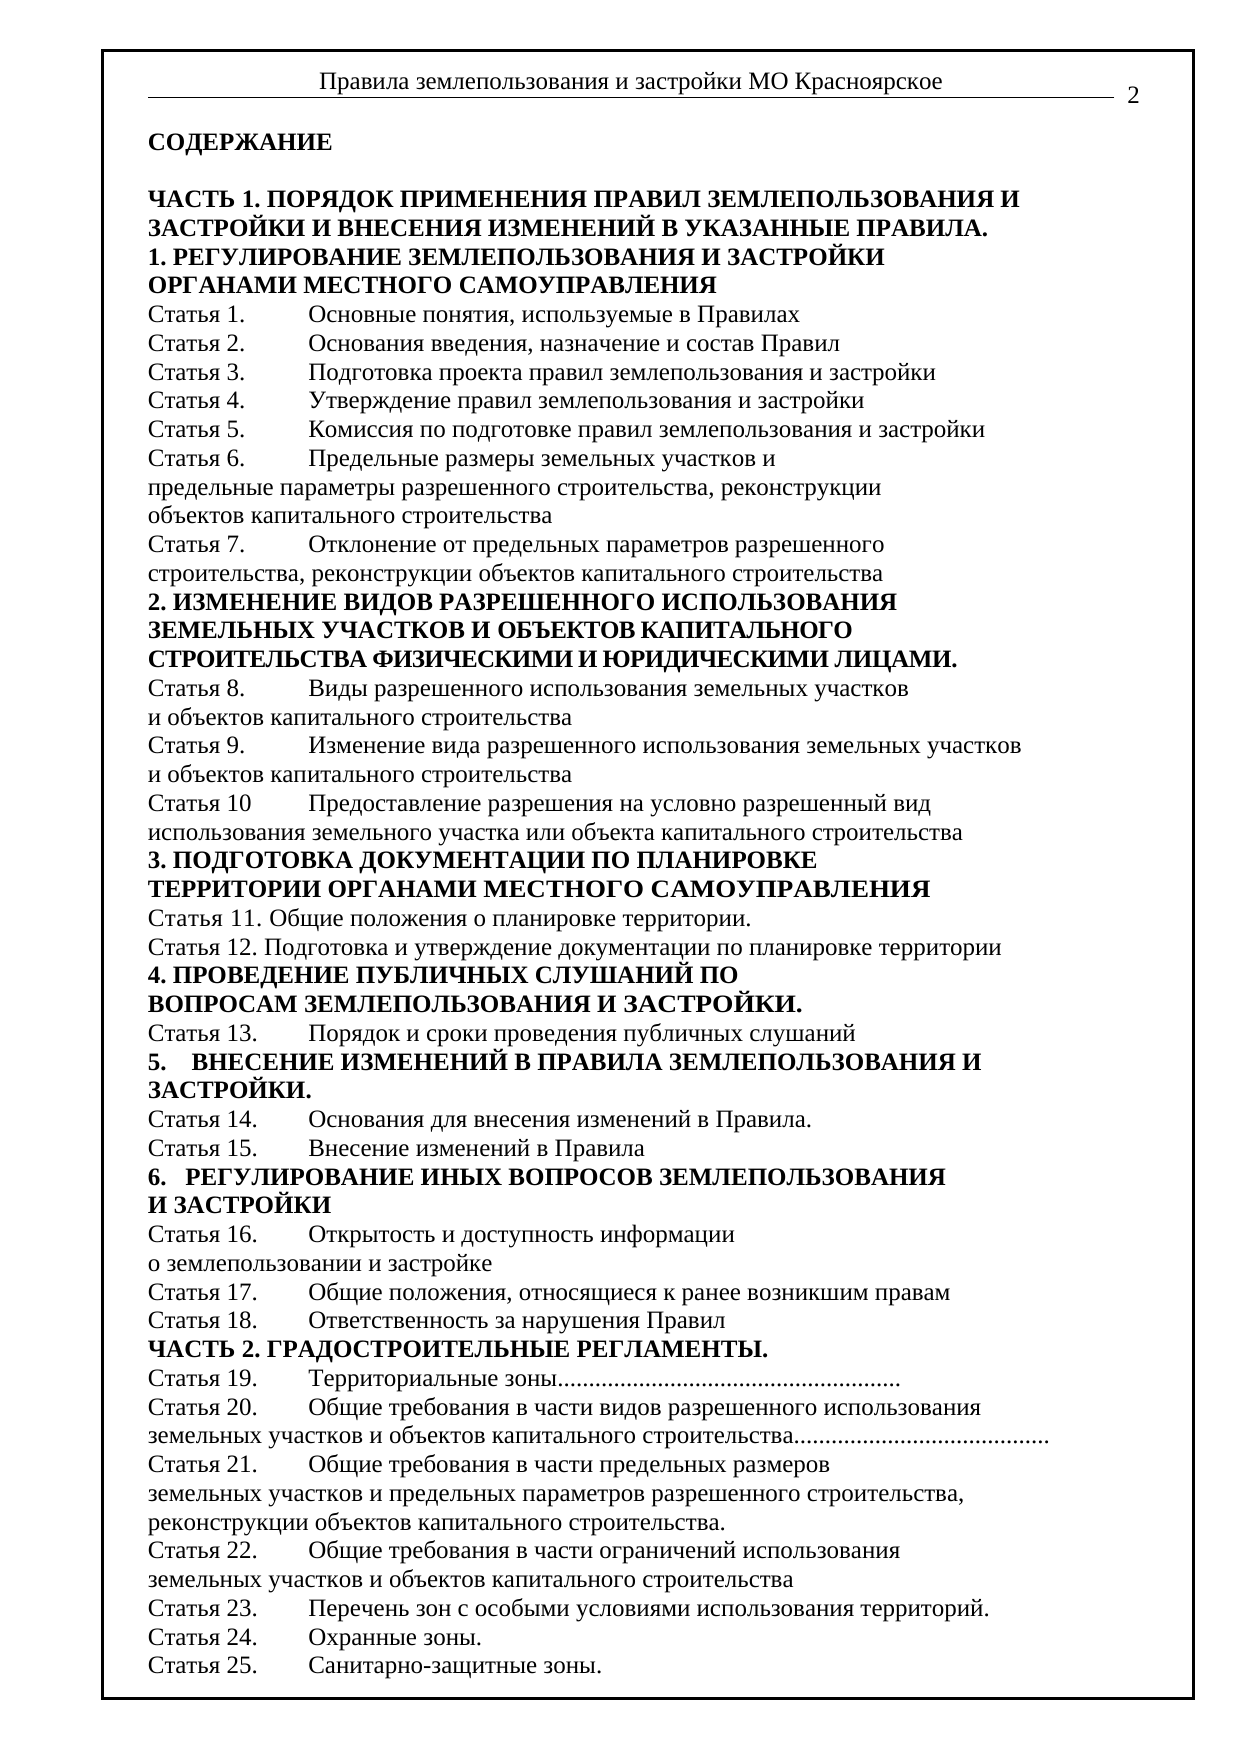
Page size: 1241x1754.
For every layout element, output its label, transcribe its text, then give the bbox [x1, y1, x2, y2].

text земельных участков и предельных параметров разрешенного строительства, [148, 1478, 1152, 1507]
text Статья 12. Подготовка и утверждение документации по планировке территории 16 [148, 932, 1152, 960]
text земельных участков и объектов капитального [148, 615, 1152, 644]
text ЗАСТРОЙКИ И ВНЕСЕНИЯ ИЗМЕНЕНИЙ В УКАЗАННЫЕ ПРАВИЛА. 4 [148, 213, 1152, 242]
text ЧАСТЬ 1. ПОРЯДОК ПРИМЕНЕНИЯ ПРАВИЛ ЗЕМЛЕПОЛЬЗОВАНИЯ И [148, 184, 1152, 213]
text 2. изменение видов разрешенного использования [148, 587, 1152, 615]
text и объектов капитального строительства 14 [148, 702, 1152, 730]
text Статья 16. Открытость и доступность информации [148, 1219, 1152, 1248]
text и объектов капитального строительства 14 [148, 759, 1152, 788]
text Статья 24. Охранные зоны. 26 [148, 1622, 1152, 1650]
text о землепользовании и застройке 19 [148, 1248, 1152, 1277]
text использования земельного участка или объекта капитального строительства 14 [148, 817, 1152, 845]
text земельных участков и объектов капитального строительства 25 [148, 1564, 1152, 1593]
text Статья 21. Общие требования в части предельных размеров [148, 1449, 1152, 1478]
text строительства физическими и юридическими лицами. 14 [148, 644, 1152, 673]
text Статья 11. Общие положения о планировке территории. 16 [148, 903, 1152, 932]
text строительства, реконструкции объектов капитального строительства 13 [148, 558, 1152, 587]
text реконструкции объектов капитального строительства. 23 [148, 1507, 1152, 1535]
text Статья 3. Подготовка проекта правил землепользования и застройки 10 [148, 357, 1152, 385]
text Статья 4. Утверждение правил землепользования и застройки 11 [148, 385, 1152, 414]
text 3. подготовка документации по планировке [148, 845, 1152, 874]
text Статья 6. Предельные размеры земельных участков и [148, 443, 1152, 472]
text Статья 9. Изменение вида разрешенного использования земельных участков [148, 730, 1152, 759]
text СОДЕРЖАНИЕ [148, 127, 1152, 155]
text ЧАСТЬ 2. ГРАДОСТРОИТЕЛЬНЫЕ РЕГЛАМЕНТЫ. 20 [148, 1334, 1152, 1363]
text 4. проведение публичных слушаний по [148, 960, 1152, 989]
text Статья 19. Территориальные зоны..................................................................................... .20 [148, 1363, 1152, 1392]
text Статья 13. Порядок и сроки проведения публичных слушаний 17 [148, 1018, 1152, 1047]
text застройки. 18 [148, 1075, 1152, 1104]
text 6. регулирование иных вопросов землепользования [148, 1162, 1152, 1190]
text Статья 8. Виды разрешенного использования земельных участков [148, 673, 1152, 702]
text предельные параметры разрешенного строительства, реконструкции [148, 472, 1152, 500]
text Статья 23. Перечень зон с особыми условиями использования территорий. 26 [148, 1593, 1152, 1622]
text Статья 18. Ответственность за нарушения Правил 19 [148, 1305, 1152, 1334]
text Статья 10 Предоставление разрешения на условно разрешенный вид [148, 788, 1152, 817]
text Статья 14. Основания для внесения изменений в Правила. 18 [148, 1104, 1152, 1133]
text Статья 20. Общие требования в части видов разрешенного использования [148, 1392, 1152, 1420]
text объектов капитального строительства 13 [148, 500, 1152, 529]
text Статья 22. Общие требования в части ограничений использования [148, 1535, 1152, 1564]
text Статья 25. Санитарно-защитные зоны. 26 [148, 1650, 1152, 1679]
text Статья 5. Комиссия по подготовке правил землепользования и застройки 12 [148, 414, 1152, 443]
text Статья 2. Основания введения, назначение и состав Правил 9 [148, 328, 1152, 357]
text Статья 17. Общие положения, относящиеся к ранее возникшим правам 19 [148, 1277, 1152, 1305]
text земельных участков и объектов капитального строительства..........................................21 [148, 1420, 1152, 1449]
text Статья 15. Внесение изменений в Правила 18 [148, 1133, 1152, 1162]
text Статья 7. Отклонение от предельных параметров разрешенного [148, 529, 1152, 558]
text вопросам землепользования и застройки. 17 [148, 989, 1152, 1018]
text 1. регулирование землепользования и застройки [148, 242, 1152, 270]
text территории органами местного самоуправления 16 [148, 874, 1152, 903]
text и застройки 19 [148, 1190, 1152, 1219]
text 5. внесение изменений в Правила землепользования и [148, 1047, 1152, 1075]
text органами местного самоуправления 4 [148, 270, 1152, 299]
text Статья 1. Основные понятия, используемые в Правилах 4 [148, 299, 1152, 328]
